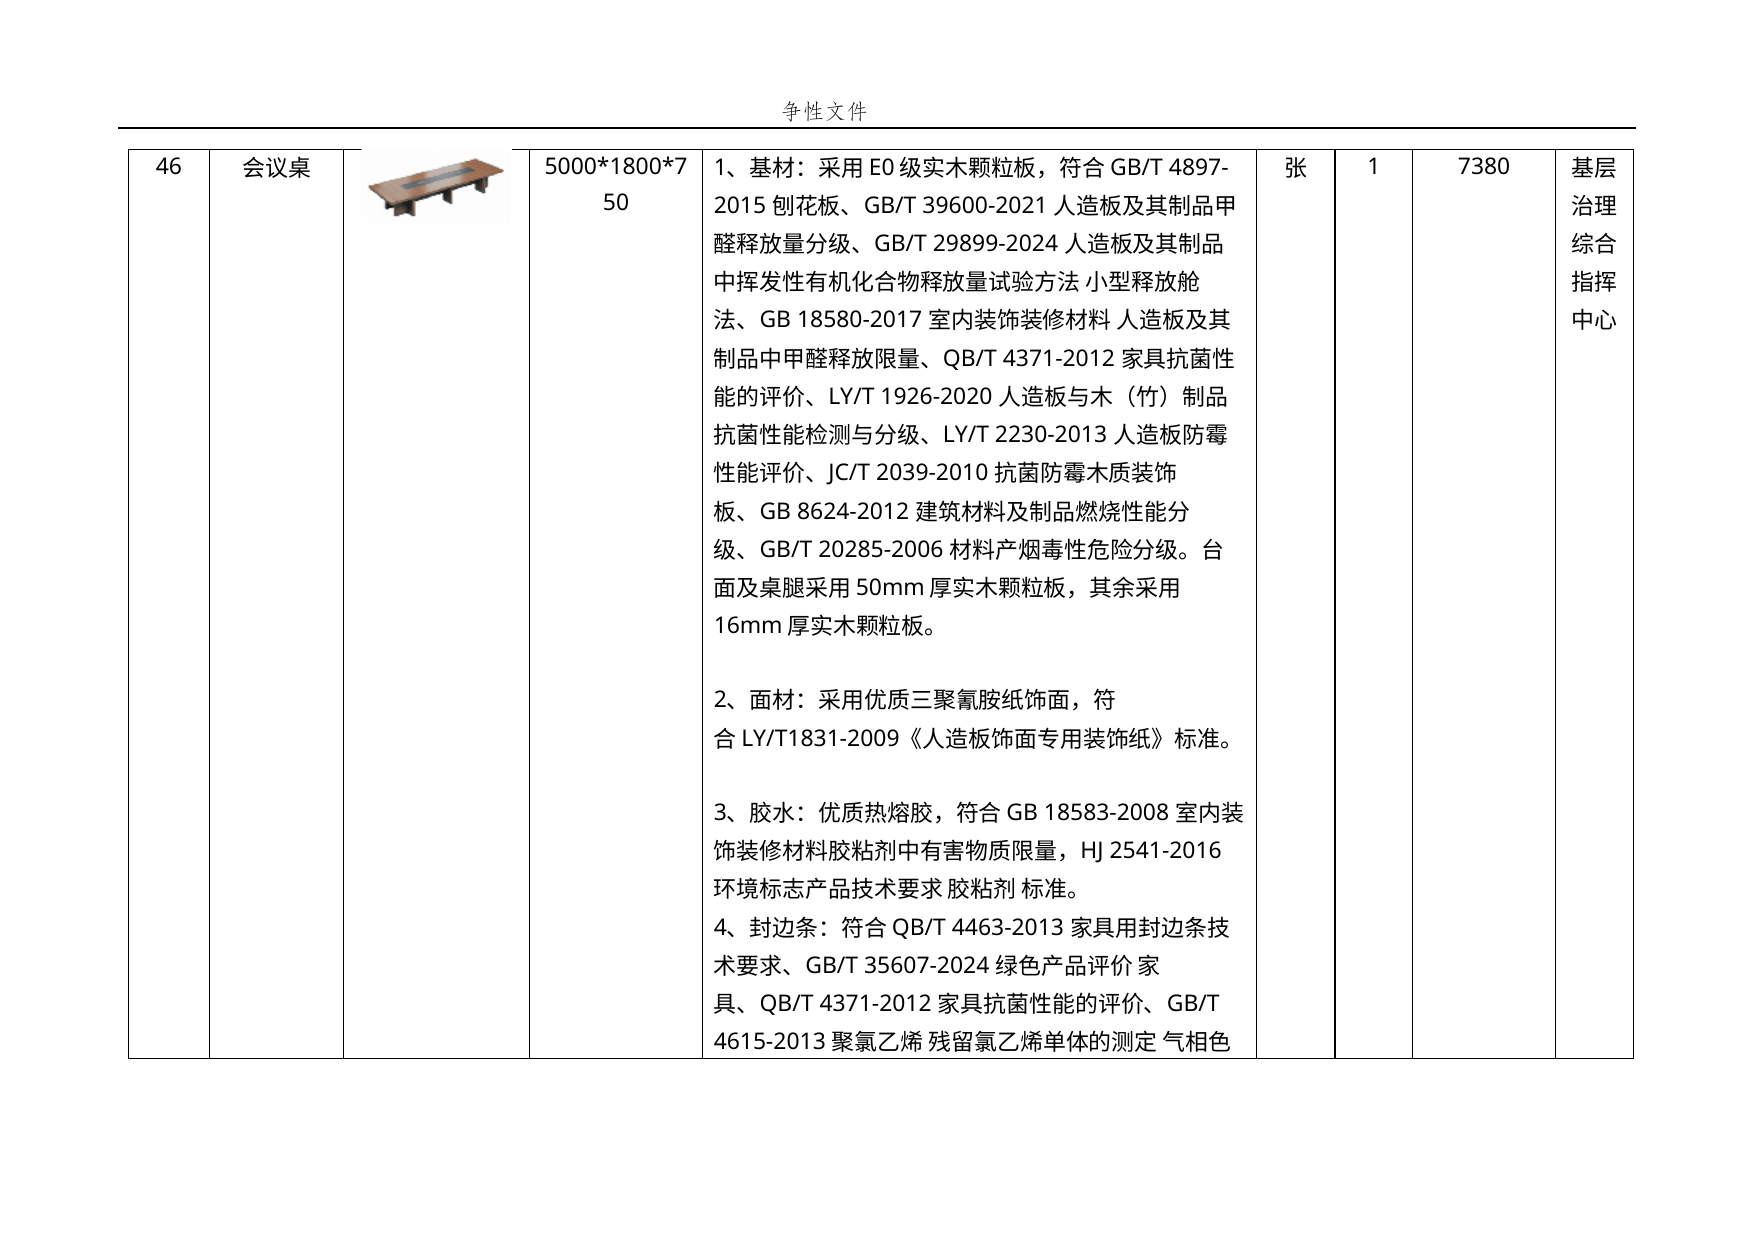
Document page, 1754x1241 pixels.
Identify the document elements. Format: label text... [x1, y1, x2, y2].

table_cell [344, 150, 529, 1057]
table_cell 46 [129, 150, 209, 1057]
table_cell 基层治理综合指挥中心 [1556, 150, 1633, 1057]
table_cell 5000*1800*750 [530, 150, 702, 1057]
table_cell 会议桌 [210, 150, 343, 1057]
table_cell 张 [1257, 150, 1334, 1057]
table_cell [703, 150, 1256, 1057]
table_cell 1 [1336, 150, 1412, 1057]
table_cell 7380 [1413, 150, 1555, 1057]
picture [361, 149, 512, 223]
